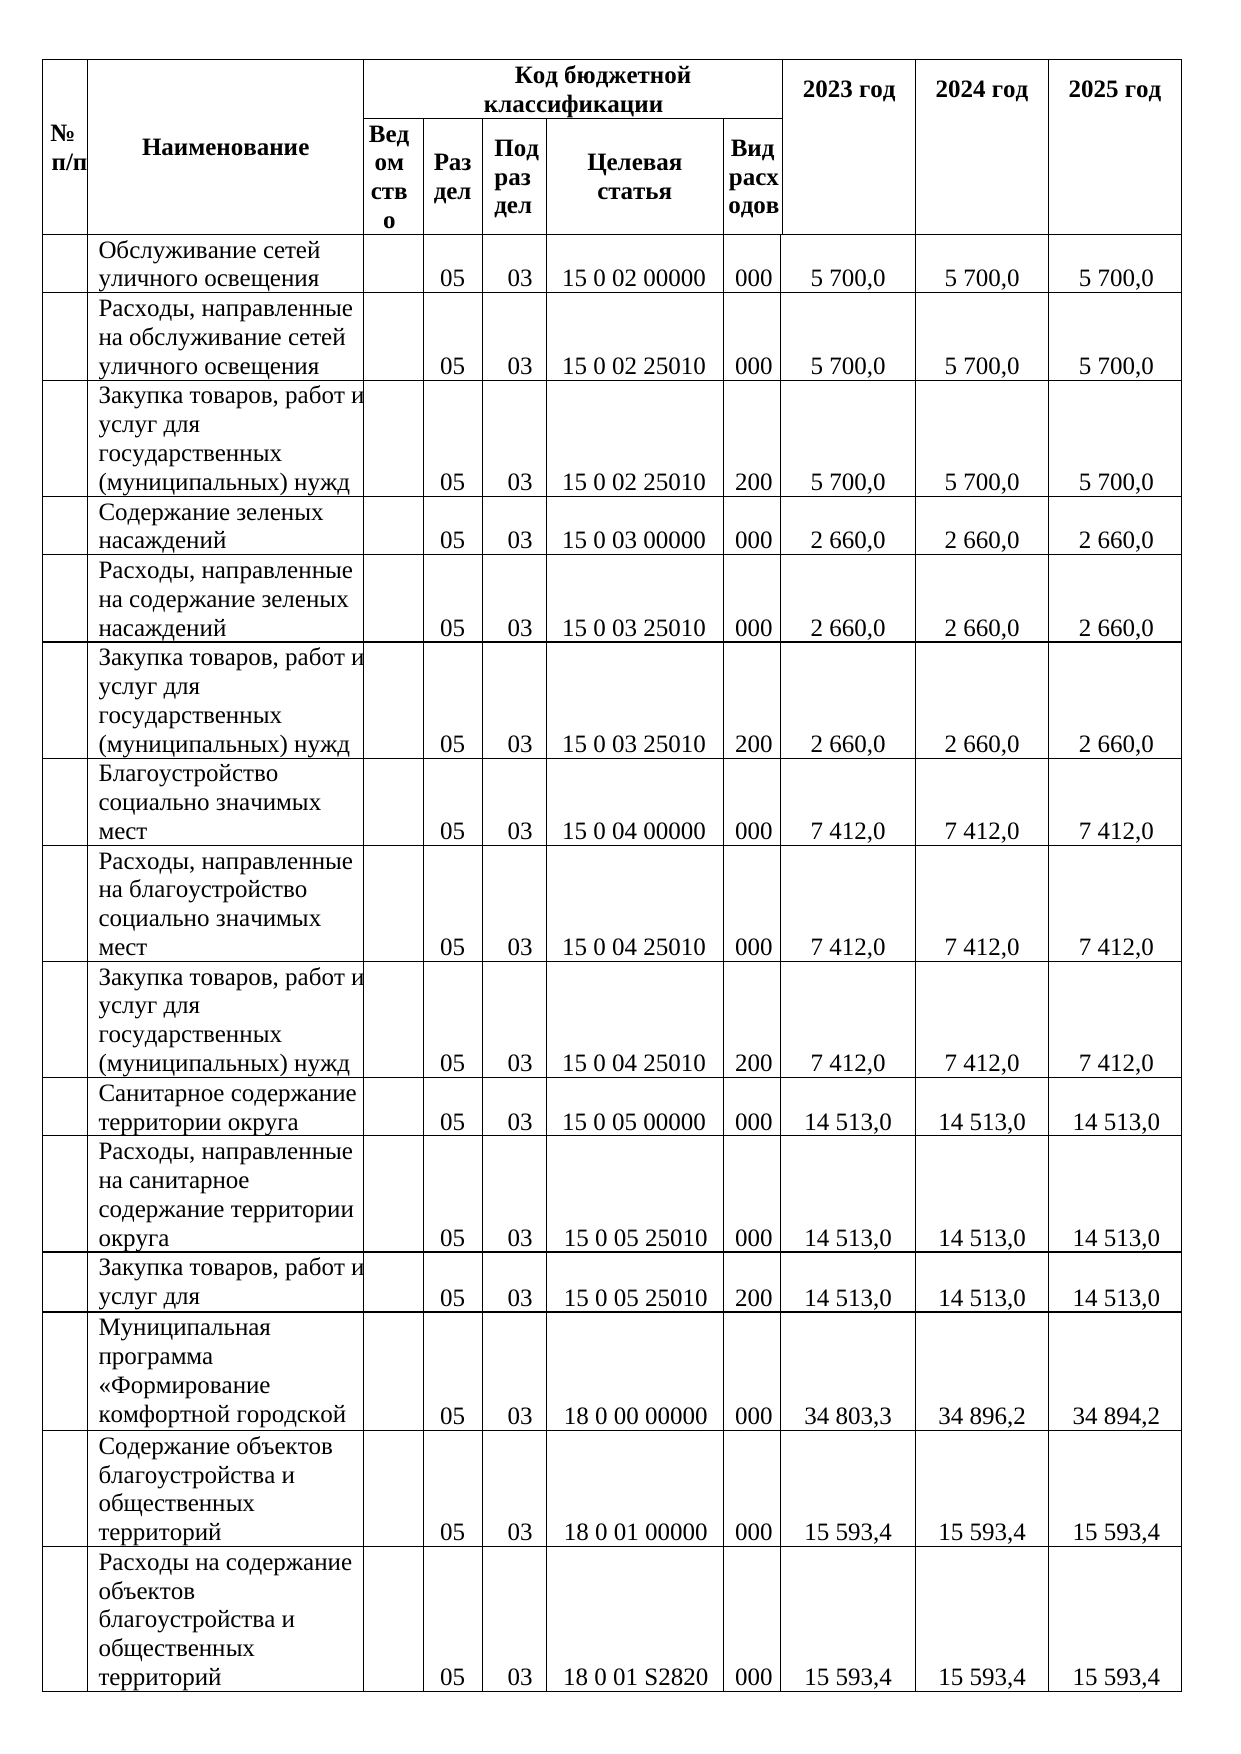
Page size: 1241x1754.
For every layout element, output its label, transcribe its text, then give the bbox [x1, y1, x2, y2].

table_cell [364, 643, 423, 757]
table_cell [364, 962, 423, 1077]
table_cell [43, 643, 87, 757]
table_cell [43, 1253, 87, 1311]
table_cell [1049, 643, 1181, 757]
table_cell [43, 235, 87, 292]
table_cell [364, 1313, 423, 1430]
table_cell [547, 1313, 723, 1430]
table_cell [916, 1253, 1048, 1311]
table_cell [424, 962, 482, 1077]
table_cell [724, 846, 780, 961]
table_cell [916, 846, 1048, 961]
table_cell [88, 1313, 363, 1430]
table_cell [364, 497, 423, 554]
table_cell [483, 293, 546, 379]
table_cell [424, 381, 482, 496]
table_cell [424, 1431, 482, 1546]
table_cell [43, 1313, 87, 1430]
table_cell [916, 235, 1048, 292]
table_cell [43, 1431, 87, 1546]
table_cell [783, 118, 915, 234]
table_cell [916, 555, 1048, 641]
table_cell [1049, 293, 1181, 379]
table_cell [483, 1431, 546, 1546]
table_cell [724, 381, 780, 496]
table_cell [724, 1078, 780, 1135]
table_header № п/п [43, 60, 87, 234]
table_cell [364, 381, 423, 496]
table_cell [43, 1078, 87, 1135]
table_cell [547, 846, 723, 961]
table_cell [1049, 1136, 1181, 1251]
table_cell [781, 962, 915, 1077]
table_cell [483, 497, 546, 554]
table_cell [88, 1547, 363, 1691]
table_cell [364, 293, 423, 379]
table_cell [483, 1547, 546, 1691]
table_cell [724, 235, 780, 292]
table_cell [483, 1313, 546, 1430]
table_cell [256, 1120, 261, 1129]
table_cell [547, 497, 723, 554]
table_cell Ведом ство [364, 119, 423, 234]
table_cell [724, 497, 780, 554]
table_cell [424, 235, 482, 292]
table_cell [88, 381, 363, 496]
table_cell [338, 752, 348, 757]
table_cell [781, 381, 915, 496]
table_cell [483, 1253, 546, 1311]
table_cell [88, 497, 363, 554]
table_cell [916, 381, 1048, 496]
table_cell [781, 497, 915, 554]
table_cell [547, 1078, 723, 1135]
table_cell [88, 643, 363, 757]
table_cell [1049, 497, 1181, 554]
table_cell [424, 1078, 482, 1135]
table_cell Раз дел [424, 119, 482, 234]
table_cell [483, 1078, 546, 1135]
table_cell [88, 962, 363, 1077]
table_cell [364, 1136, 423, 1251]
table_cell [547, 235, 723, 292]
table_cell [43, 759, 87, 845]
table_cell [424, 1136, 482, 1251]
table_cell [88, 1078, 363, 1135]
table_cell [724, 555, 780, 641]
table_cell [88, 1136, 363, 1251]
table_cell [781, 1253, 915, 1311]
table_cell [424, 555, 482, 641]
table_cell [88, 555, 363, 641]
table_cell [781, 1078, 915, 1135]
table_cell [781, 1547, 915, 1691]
table_header 2025 год [1049, 60, 1181, 118]
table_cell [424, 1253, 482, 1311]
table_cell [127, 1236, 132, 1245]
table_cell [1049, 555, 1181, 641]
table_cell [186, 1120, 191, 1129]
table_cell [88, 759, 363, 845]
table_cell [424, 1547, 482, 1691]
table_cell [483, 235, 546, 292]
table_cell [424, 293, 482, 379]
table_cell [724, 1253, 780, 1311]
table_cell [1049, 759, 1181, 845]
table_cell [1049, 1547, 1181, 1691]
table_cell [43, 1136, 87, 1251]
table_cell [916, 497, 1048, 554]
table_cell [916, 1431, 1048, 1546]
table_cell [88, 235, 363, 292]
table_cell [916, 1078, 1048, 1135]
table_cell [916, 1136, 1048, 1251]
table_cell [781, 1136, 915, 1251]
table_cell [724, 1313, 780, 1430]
table_cell [916, 118, 1048, 234]
table_cell Целевая статья [547, 119, 723, 234]
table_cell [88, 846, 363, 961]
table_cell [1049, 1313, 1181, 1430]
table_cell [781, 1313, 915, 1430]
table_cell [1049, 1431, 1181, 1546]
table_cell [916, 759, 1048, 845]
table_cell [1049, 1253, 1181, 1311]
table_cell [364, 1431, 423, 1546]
table_cell Под раз дел [483, 119, 546, 234]
table_header 2024 год [916, 60, 1048, 118]
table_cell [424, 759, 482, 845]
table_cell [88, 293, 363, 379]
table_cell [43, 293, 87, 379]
table_header Код бюджетной классификации [364, 60, 782, 118]
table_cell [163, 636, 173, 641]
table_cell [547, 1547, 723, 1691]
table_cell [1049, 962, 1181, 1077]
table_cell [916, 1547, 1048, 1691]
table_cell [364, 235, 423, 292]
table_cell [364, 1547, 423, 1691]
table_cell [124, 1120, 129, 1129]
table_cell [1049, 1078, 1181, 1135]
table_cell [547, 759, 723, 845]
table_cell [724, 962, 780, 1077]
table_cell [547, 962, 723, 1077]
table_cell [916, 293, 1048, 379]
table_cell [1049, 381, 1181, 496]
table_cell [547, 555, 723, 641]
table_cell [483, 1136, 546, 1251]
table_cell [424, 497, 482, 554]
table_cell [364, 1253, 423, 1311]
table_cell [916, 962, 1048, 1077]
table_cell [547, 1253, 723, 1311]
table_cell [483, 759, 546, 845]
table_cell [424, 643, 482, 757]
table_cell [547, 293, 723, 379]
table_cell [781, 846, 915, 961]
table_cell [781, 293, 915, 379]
table_cell Вид расходов [724, 119, 782, 234]
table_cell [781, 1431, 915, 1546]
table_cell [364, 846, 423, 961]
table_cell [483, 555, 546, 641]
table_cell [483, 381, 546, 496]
table_header Наименование [88, 60, 363, 234]
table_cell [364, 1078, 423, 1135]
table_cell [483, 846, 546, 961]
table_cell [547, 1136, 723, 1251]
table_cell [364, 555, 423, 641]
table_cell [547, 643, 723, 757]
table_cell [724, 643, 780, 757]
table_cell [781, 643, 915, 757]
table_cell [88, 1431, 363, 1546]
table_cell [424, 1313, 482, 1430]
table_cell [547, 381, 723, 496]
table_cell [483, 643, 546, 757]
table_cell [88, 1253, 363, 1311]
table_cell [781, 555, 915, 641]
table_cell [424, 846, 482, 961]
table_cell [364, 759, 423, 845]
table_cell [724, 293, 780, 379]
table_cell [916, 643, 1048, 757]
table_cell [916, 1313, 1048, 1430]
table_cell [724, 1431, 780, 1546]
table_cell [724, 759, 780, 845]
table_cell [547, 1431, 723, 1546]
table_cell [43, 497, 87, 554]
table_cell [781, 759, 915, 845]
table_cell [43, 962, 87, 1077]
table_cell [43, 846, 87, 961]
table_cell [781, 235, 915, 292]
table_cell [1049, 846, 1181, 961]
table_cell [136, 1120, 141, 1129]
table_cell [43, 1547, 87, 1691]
table_cell [1049, 118, 1181, 234]
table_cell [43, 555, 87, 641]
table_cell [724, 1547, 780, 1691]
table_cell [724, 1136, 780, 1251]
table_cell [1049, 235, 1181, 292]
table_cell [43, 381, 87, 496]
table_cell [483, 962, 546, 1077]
table_header 2023 год [783, 60, 915, 118]
